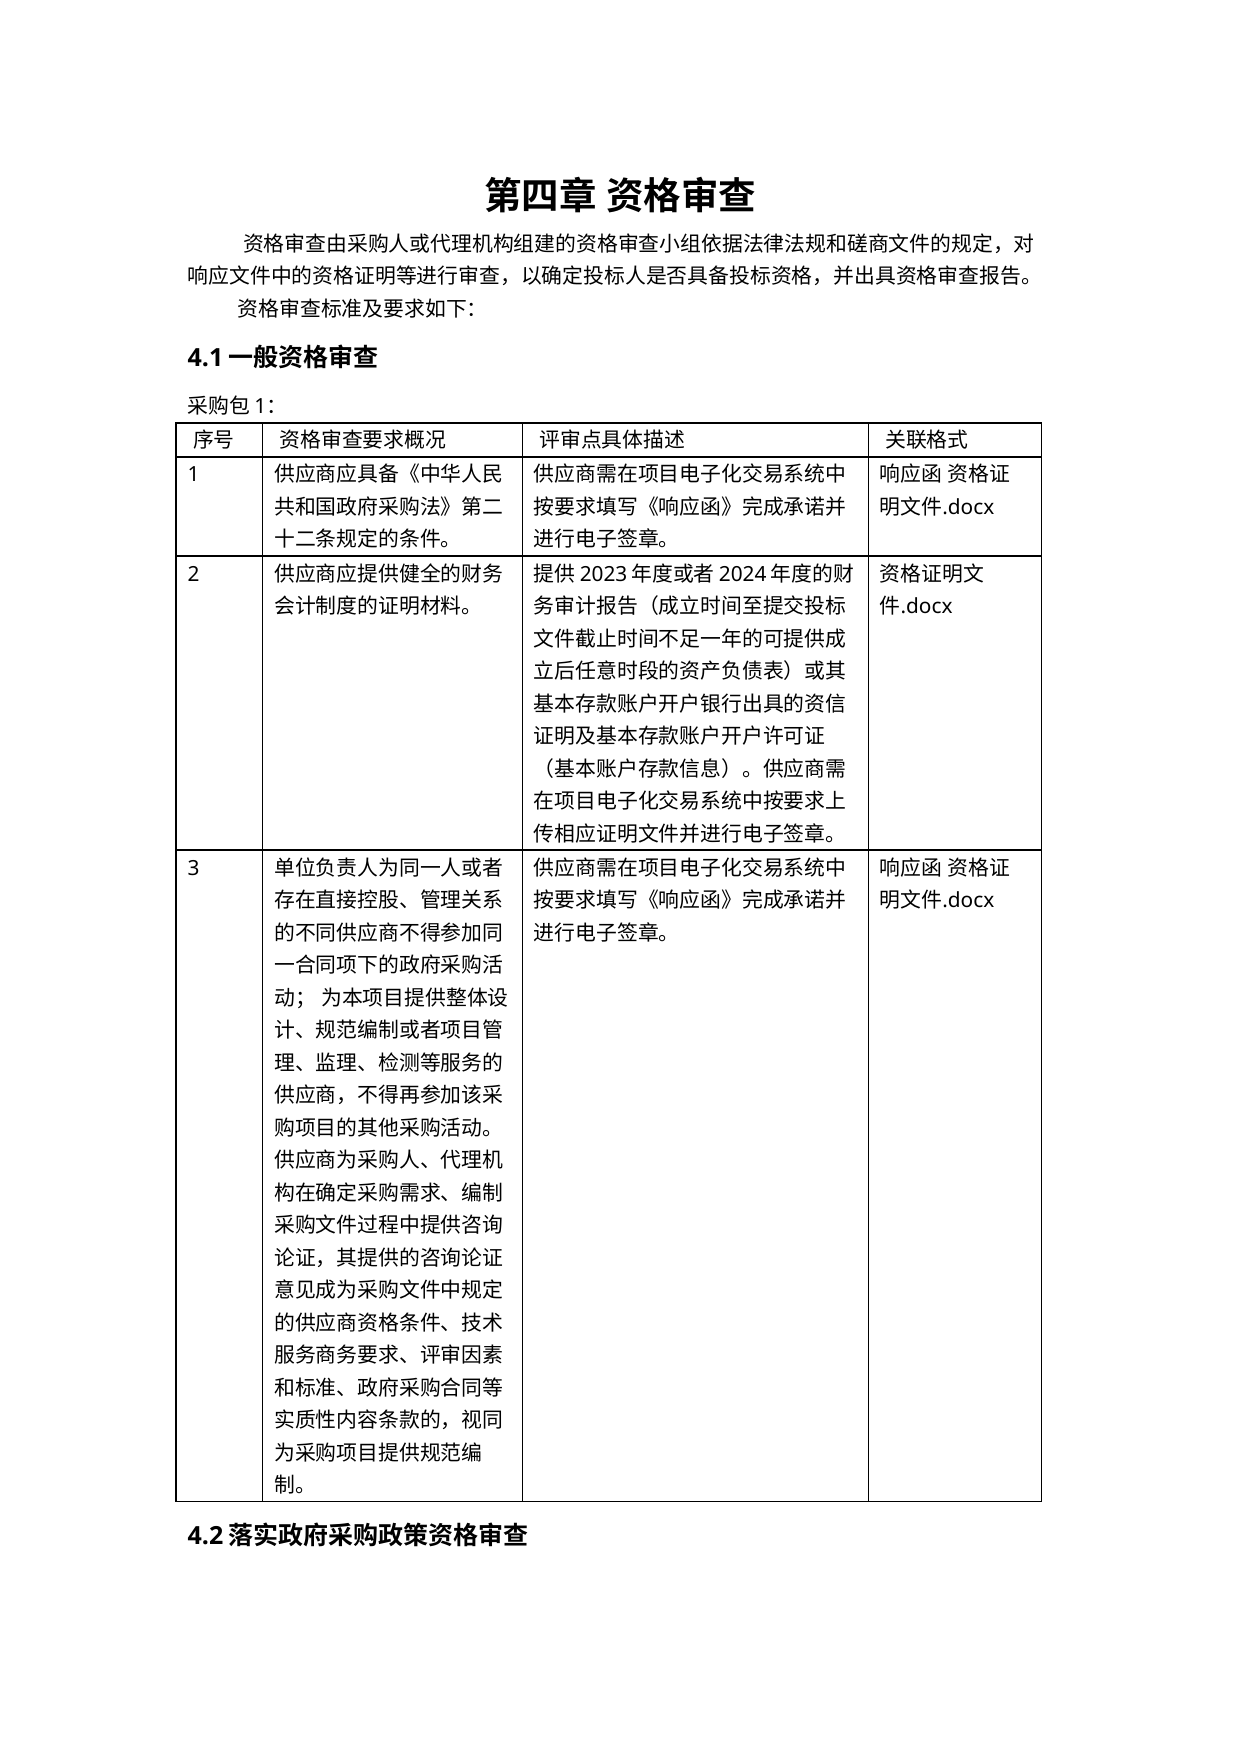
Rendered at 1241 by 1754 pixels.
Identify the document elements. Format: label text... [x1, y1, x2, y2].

table_header 资格审查要求概况 [263, 424, 522, 456]
table_cell 单位负责人为同一人或者存在直接控股、管理关系的不同供应商不得参加同一合同项下的政府采购活动； 为本项目提供整体设计、规范编制或者项目管理、监理、检测等服务的供应商，不得再参加该采购项目的其他采购活动。供应商为采购人、代理机构在确定采购需求、编制采购文件过程中提供咨询论证，其提供的咨询论证意见成为采购文件中规定的供应商资格条件、技术服务商务要求、评审因素和标准、政府采购合同等实质性内容条款的，视同为采购项目提供规范编制。 [263, 851, 522, 1501]
table_header 关联格式 [869, 424, 1041, 456]
table_cell 供应商需在项目电子化交易系统中按要求填写《响应函》完成承诺并进行电子签章。 [523, 851, 868, 1501]
text 第四章 资格审查 [187, 162, 1053, 227]
text 4.1一般资格审查 [187, 324, 1053, 389]
table_cell 1 [177, 458, 262, 555]
text 资格审查由采购人或代理机构组建的资格审查小组依据法律法规和磋商文件的规定，对响应文件中的资格证明等进行审查，以确定投标人是否具备投标资格，并出具资格审查报告。 [187, 227, 1053, 292]
text 4.2落实政府采购政策资格审查 [187, 1502, 1053, 1567]
table_cell 供应商需在项目电子化交易系统中按要求填写《响应函》完成承诺并进行电子签章。 [523, 458, 868, 555]
table_cell 供应商应具备《中华人民共和国政府采购法》第二十二条规定的条件。 [263, 458, 522, 555]
table_cell 2 [177, 557, 262, 849]
text 采购包1： [187, 389, 1053, 422]
table_cell 提供2023年度或者2024年度的财务审计报告（成立时间至提交投标文件截止时间不足一年的可提供成立后任意时段的资产负债表）或其基本存款账户开户银行出具的资信证明及基本存款账户开户许可证（基本账户存款信息）。供应商需在项目电子化交易系统中按要求上传相应证明文件并进行电子签章。 [523, 557, 868, 849]
text 资格审查标准及要求如下： [187, 292, 1053, 324]
table_header 评审点具体描述 [523, 424, 868, 456]
table_cell 3 [177, 851, 262, 1501]
table_cell 响应函 资格证明文件.docx [869, 458, 1041, 555]
table_cell 供应商应提供健全的财务会计制度的证明材料。 [263, 557, 522, 849]
table_cell 资格证明文件.docx [869, 557, 1041, 849]
table_header 序号 [177, 424, 262, 456]
table_cell 响应函 资格证明文件.docx [869, 851, 1041, 1501]
